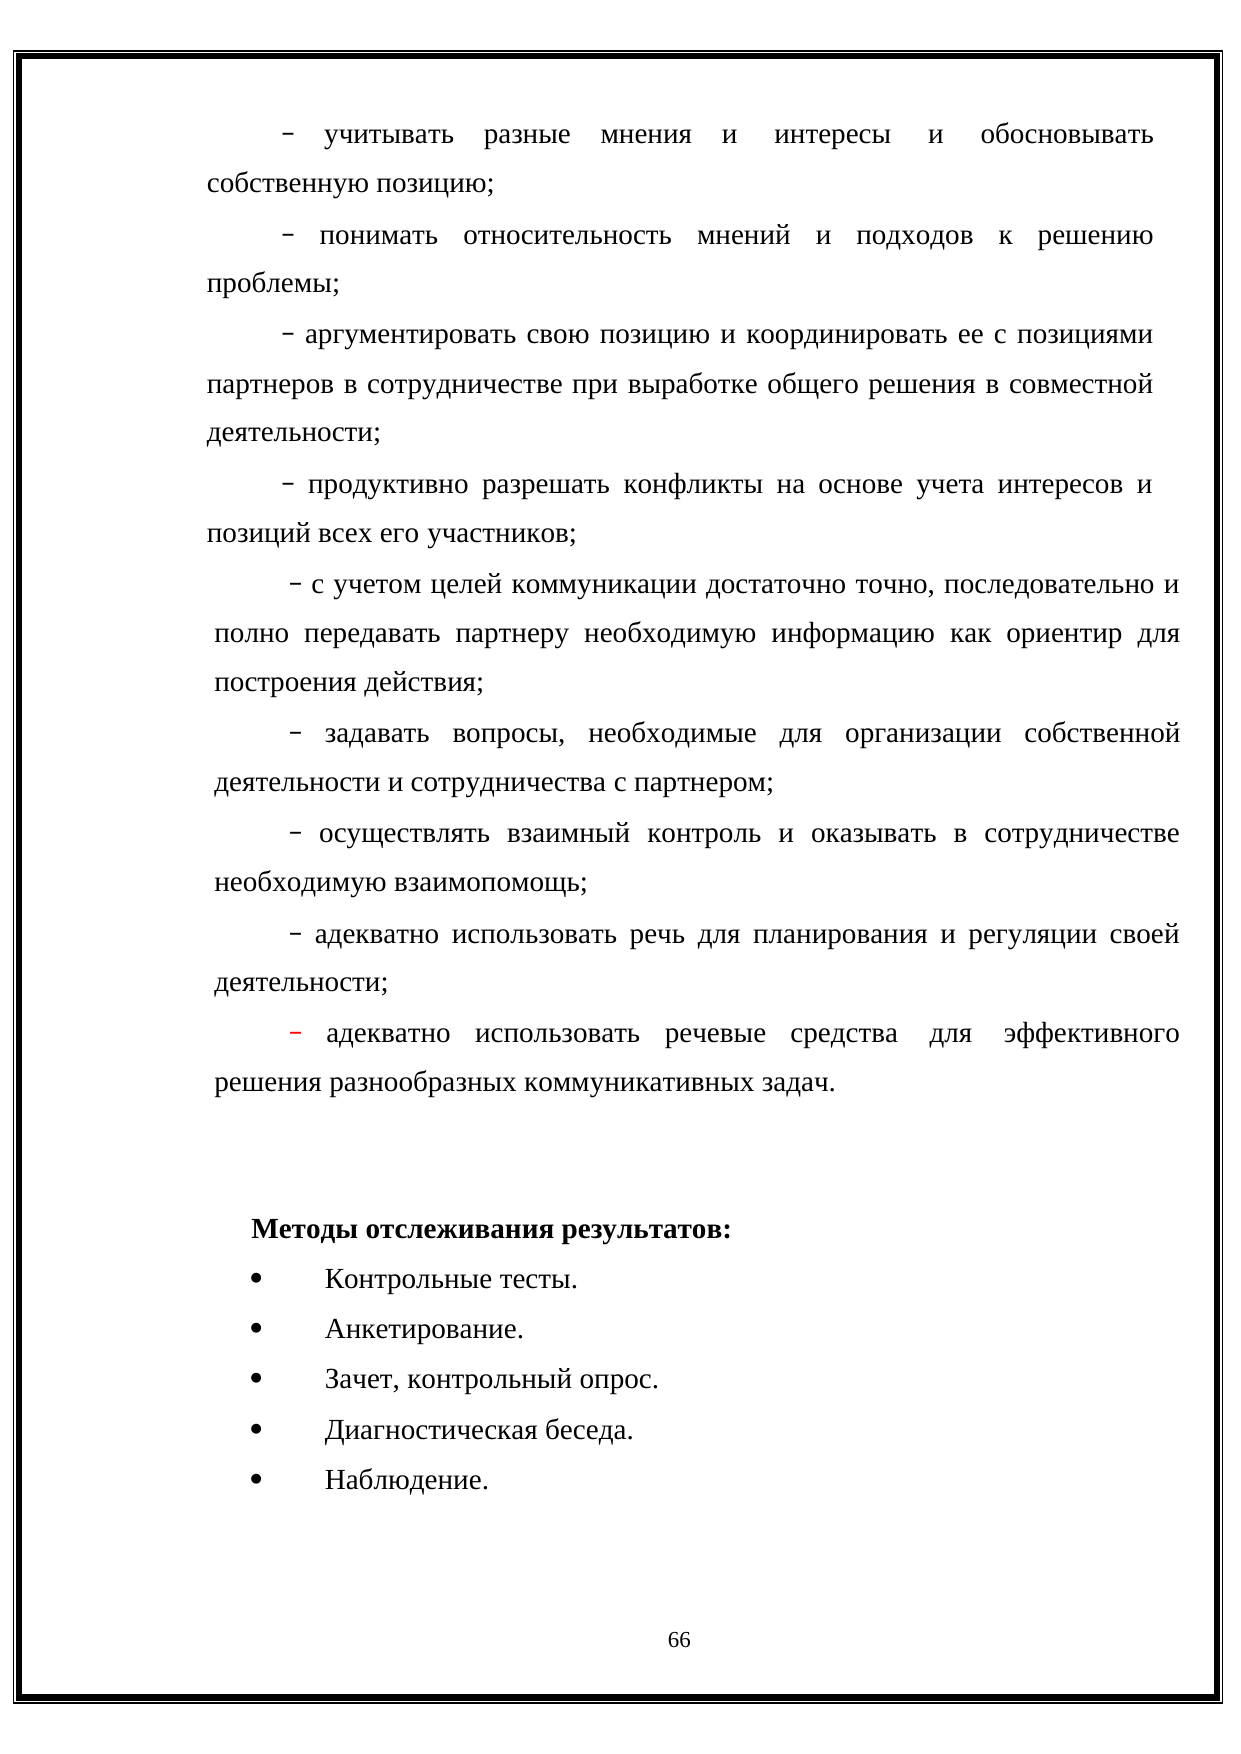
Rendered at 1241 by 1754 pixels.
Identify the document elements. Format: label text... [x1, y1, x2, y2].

list Контрольные тесты. [251, 1261, 1214, 1294]
text − адекватно использовать речь для планирования и регуляции своей деятельности; [214, 915, 1180, 998]
subtitle Методы отслеживания результатов: [251, 1211, 1214, 1245]
list Наблюдение. [251, 1462, 1214, 1496]
text − адекватно использовать речевые средства для эффективного решения разнообразных коммуникативных задач. [214, 1014, 1180, 1098]
text − продуктивно разрешать конфликты на основе учета интересов и позиций всех его участников; [207, 465, 1153, 548]
list Анкетирование. [251, 1311, 1214, 1345]
list Зачет, контрольный опрос. [251, 1362, 1214, 1395]
list Диагностическая беседа. [251, 1412, 1214, 1446]
text − осуществлять взаимный контроль и оказывать в сотрудничестве необходимую взаимопомощь; [214, 814, 1180, 898]
text − учитывать разные мнения и интересы и обосновывать собственную позицию; [207, 115, 1154, 199]
text − задавать вопросы, необходимые для организации собственной деятельности и сотрудничества с партнером; [214, 714, 1180, 798]
text − с учетом целей коммуникации достаточно точно, последовательно и полно передавать партнеру необходимую информацию как ориентир для построения действия; [214, 565, 1180, 697]
text − понимать относительность мнений и подходов к решению проблемы; [207, 216, 1154, 299]
text − аргументировать свою позицию и координировать ее с позициями партнеров в сотрудничестве при выработке общего решения в совместной деятельности; [207, 315, 1154, 448]
